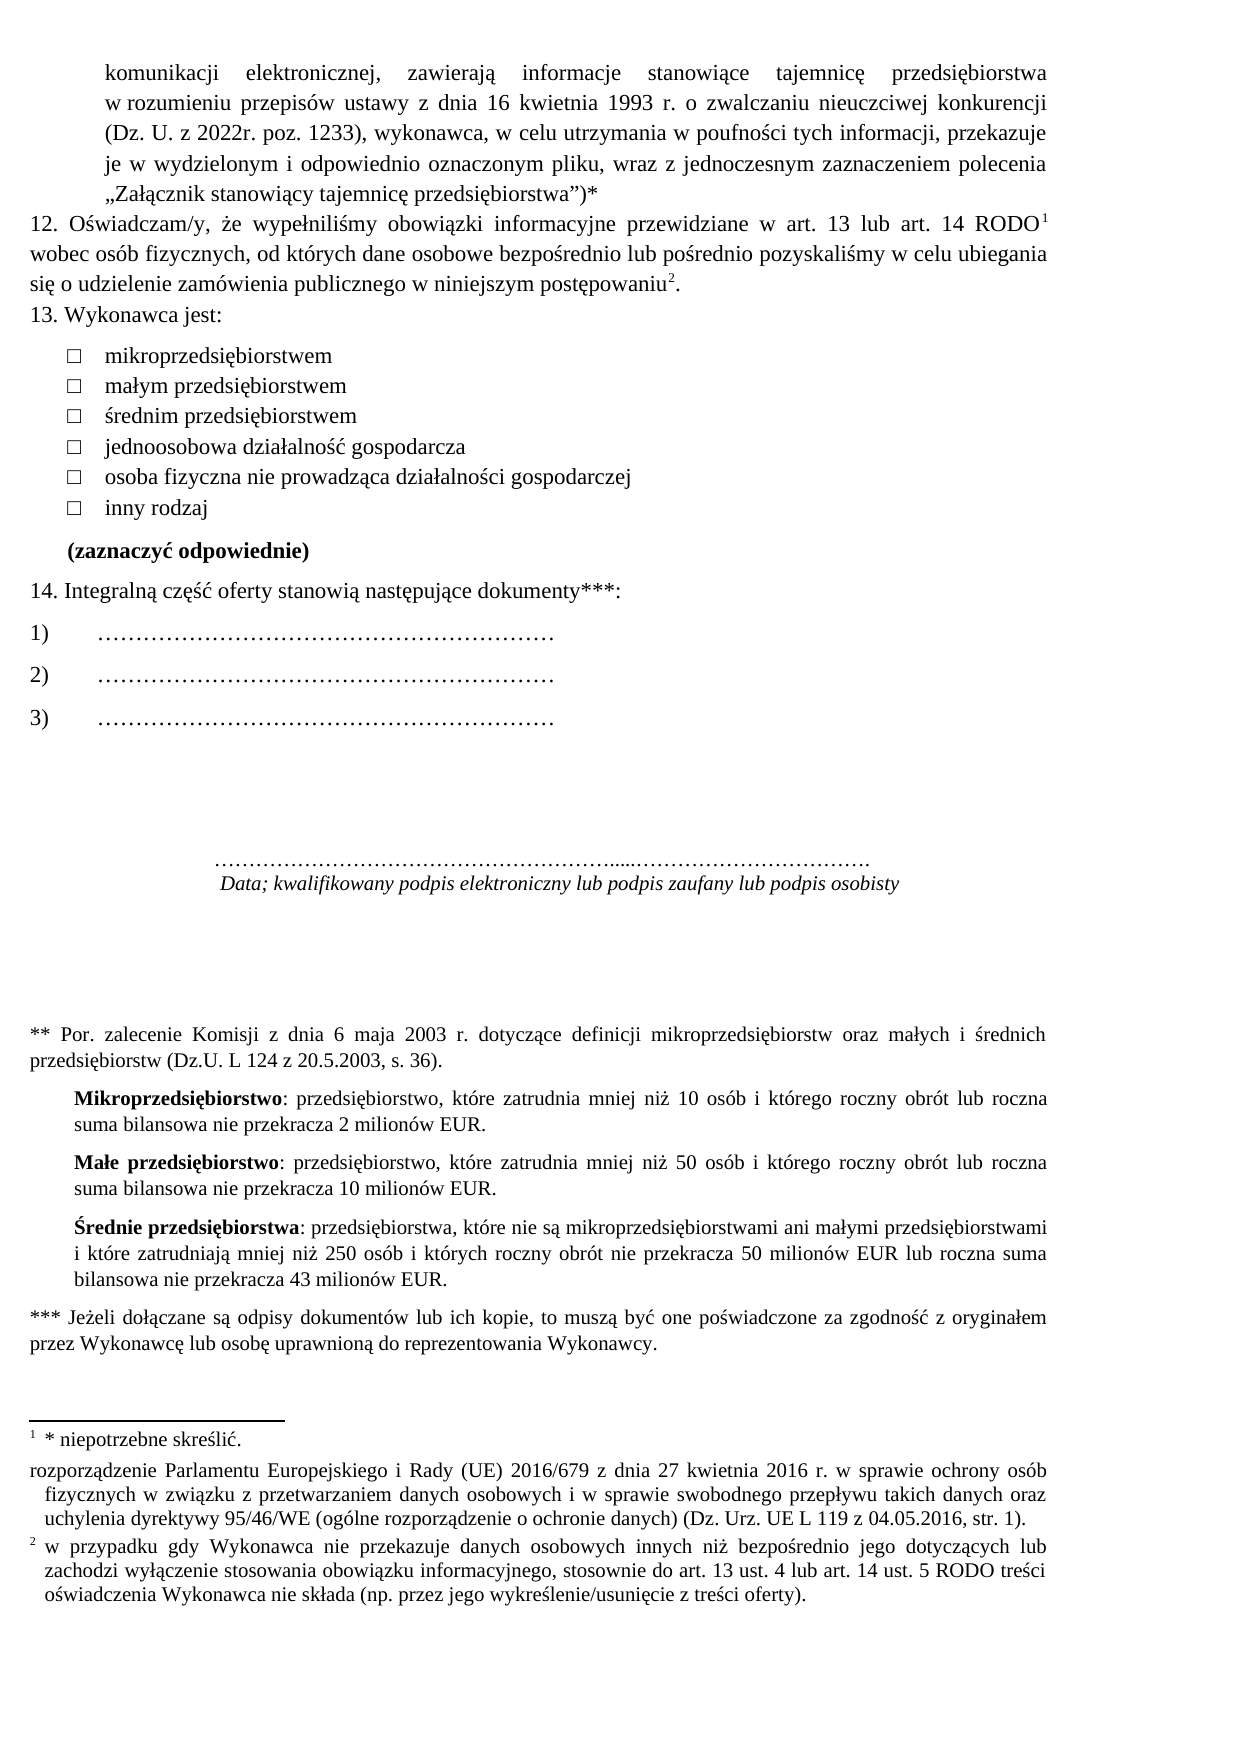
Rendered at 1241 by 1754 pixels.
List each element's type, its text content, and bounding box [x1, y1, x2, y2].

text Małe przedsiębiorstwo: przedsiębiorstwo, które zatrudnia mniej niż 50 osób i którego roczny obrót lub roczna suma bilansowa nie przekracza 10 milionów EUR. [74, 1150, 1048, 1200]
list małym przedsiębiorstwem [67, 372, 1048, 400]
text (zaznaczyć odpowiednie) [67, 537, 1048, 563]
text Mikroprzedsiębiorstwo: przedsiębiorstwo, które zatrudnia mniej niż 10 osób i którego roczny obrót lub roczna suma bilansowa nie przekracza 2 milionów EUR. [74, 1086, 1048, 1136]
text ………………………………………………….....……………………………. [29, 847, 1048, 871]
list średnim przedsiębiorstwem [67, 402, 1048, 431]
text *** Jeżeli dołączane są odpisy dokumentów lub ich kopie, to muszą być one poświadczone za zgodność z oryginałem przez Wykonawcę lub osobę uprawnioną do reprezentowania Wykonawcy. [29, 1305, 1048, 1355]
text ** Por. zalecenie Komisji z dnia 6 maja 2003 r. dotyczące definicji mikroprzedsiębiorstw oraz małych i średnich przedsiębiorstw (Dz.U. L 124 z 20.5.2003, s. 36). [29, 1022, 1048, 1072]
text 13. Wykonawca jest: [29, 301, 1048, 327]
list …………………………………………………… [29, 661, 1048, 688]
list osoba fizyczna nie prowadząca działalności gospodarczej [67, 463, 1048, 492]
text 12. Oświadczam/y, że wypełniliśmy obowiązki informacyjne przewidziane w art. 13 lub art. 14 RODO wobec osób fizycznych, od których dane osobowe bezpośrednio lub pośrednio pozyskaliśmy w celu ubiegania się o udzielenie zamówienia publicznego w niniejszym postępowaniu. [29, 210, 1048, 297]
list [67, 59, 1048, 206]
list mikroprzedsiębiorstwem [67, 342, 1048, 370]
text Data; kwalifikowany podpis elektroniczny lub podpis zaufany lub podpis osobisty [29, 871, 1048, 895]
list inny rodzaj [67, 494, 1048, 522]
list …………………………………………………… [29, 704, 1048, 730]
list jednoosobowa działalność gospodarcza [67, 433, 1048, 461]
text Średnie przedsiębiorstwa: przedsiębiorstwa, które nie są mikroprzedsiębiorstwami ani małymi przedsiębiorstwami i które zatrudniają mniej niż 250 osób i których roczny obrót nie przekracza 50 milionów EUR lub roczna suma bilansowa nie przekracza 43 milionów EUR. [74, 1215, 1048, 1291]
text 14. Integralną część oferty stanowią następujące dokumenty***: [29, 578, 1048, 604]
list …………………………………………………… [29, 618, 1048, 645]
